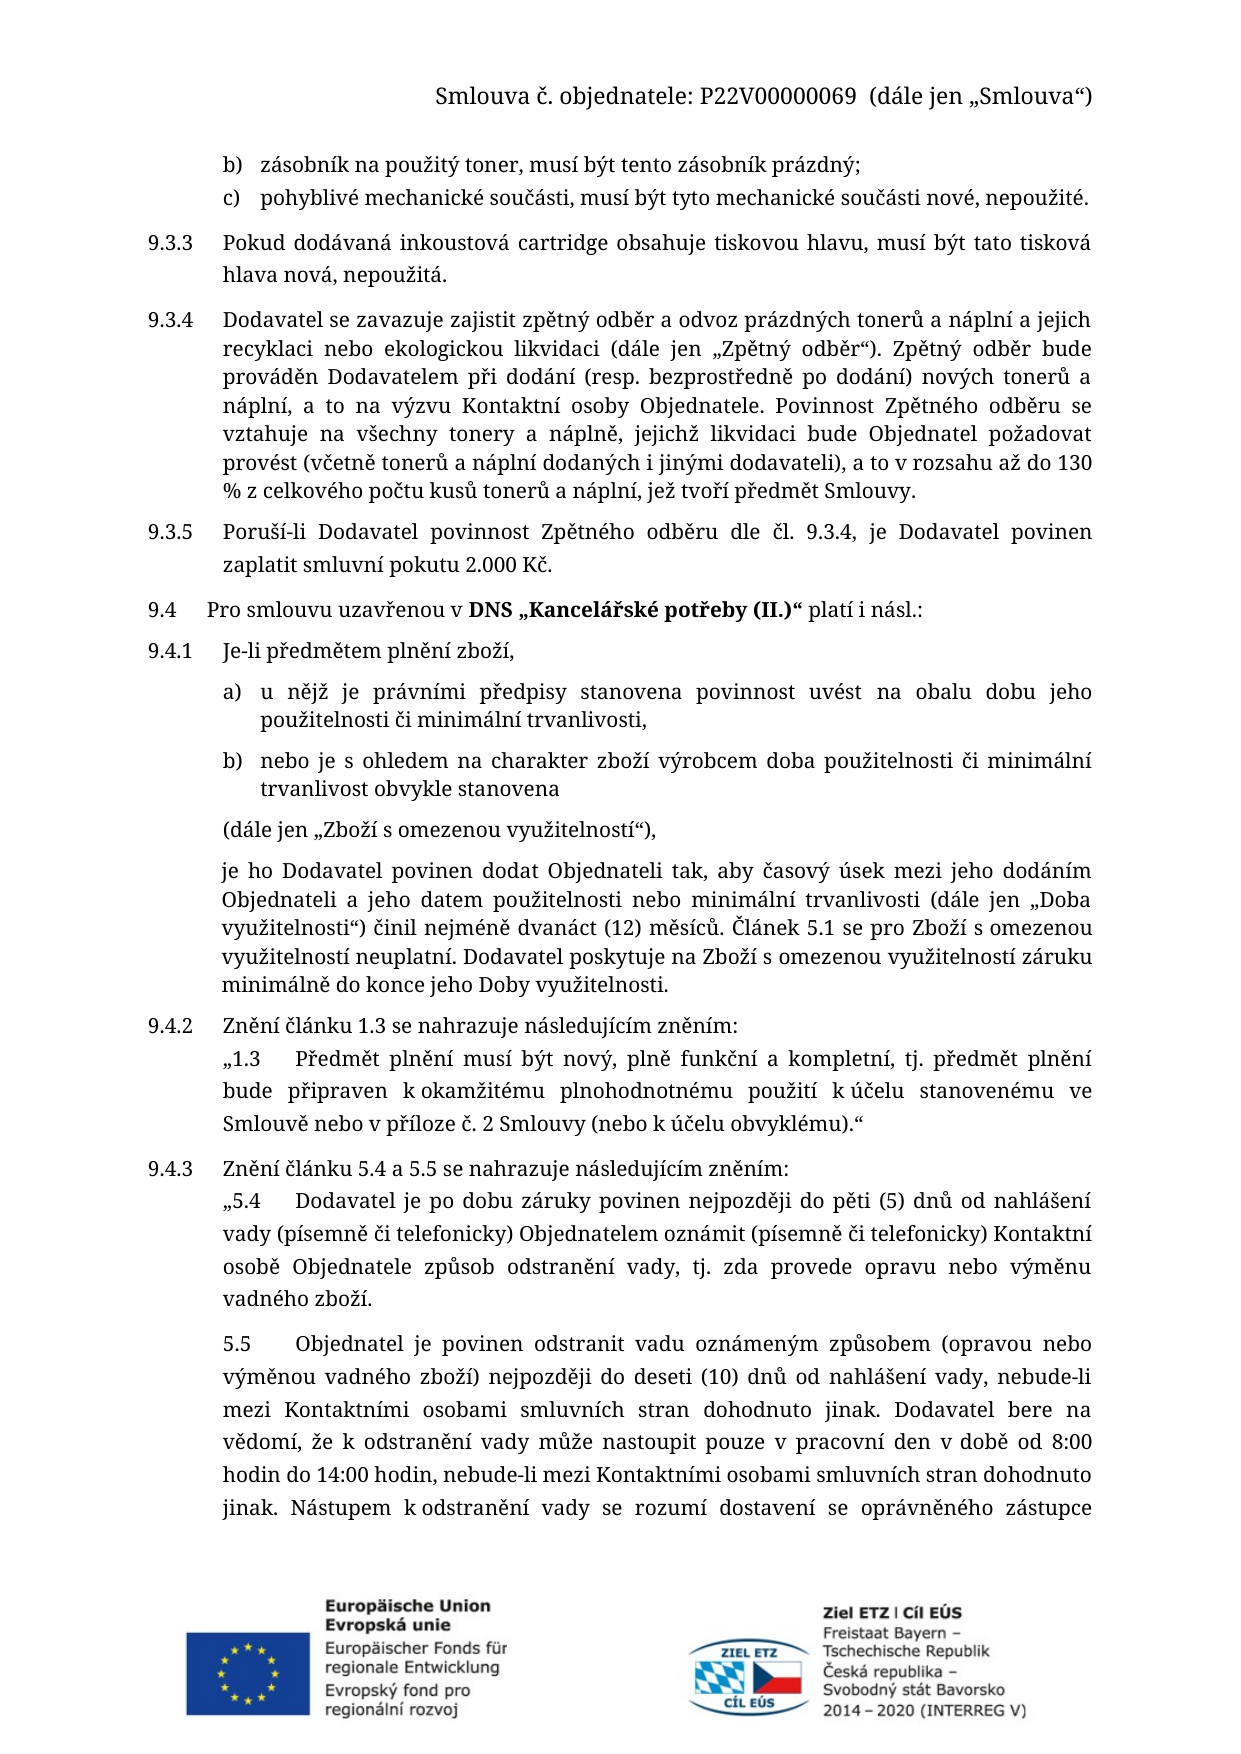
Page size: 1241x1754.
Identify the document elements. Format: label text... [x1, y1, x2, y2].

list „1.3 Předmět plnění musí být nový, plně funkční a kompletní, tj. předmět plnění bude připraven k okamžitému plnohodnotnému použití k účelu stanovenému ve Smlouvě nebo v příloze č. 2 Smlouvy (nebo k účelu obvyklému).“ [223, 1044, 1093, 1137]
list Je-li předmětem plnění zboží, [148, 636, 1093, 664]
list Znění článku 1.3 se nahrazuje následujícím zněním: [148, 1011, 1093, 1039]
list Pro smlouvu uzavřenou v DNS „Kancelářské potřeby (II.)“ platí i násl.: [148, 595, 1093, 623]
list Znění článku 5.4 a 5.5 se nahrazuje následujícím zněním: [148, 1154, 1093, 1182]
list pohyblivé mechanické součásti, musí být tyto mechanické součásti nové, nepoužité. [223, 183, 1093, 211]
list „5.4 Dodavatel je po dobu záruky povinen nejpozději do pěti (5) dnů od nahlášení vady (písemně či telefonicky) Objednatelem oznámit (písemně či telefonicky) Kontaktní osobě Objednatele způsob odstranění vady, tj. zda provede opravu nebo výměnu vadného zboží. [223, 1187, 1093, 1313]
list Dodavatel se zavazuje zajistit zpětný odběr a odvoz prázdných tonerů a náplní a jejich recyklaci nebo ekologickou likvidaci (dále jen „Zpětný odběr“). Zpětný odběr bude prováděn Dodavatelem při dodání (resp. bezprostředně po dodání) nových tonerů a náplní, a to na výzvu Kontaktní osoby Objednatele. Povinnost Zpětného odběru se vztahuje na všechny tonery a náplně, jejichž likvidaci bude Objednatel požadovat provést (včetně tonerů a náplní dodaných i jinými dodavateli), a to v rozsahu až do 130 % z celkového počtu kusů tonerů a náplní, jež tvoří předmět Smlouvy. [148, 306, 1093, 505]
text (dále jen „Zboží s omezenou využitelností“), [223, 816, 1093, 844]
list Pokud dodávaná inkoustová cartridge obsahuje tiskovou hlavu, musí být tato tisková hlava nová, nepoužitá. [148, 228, 1093, 289]
text je ho Dodavatel povinen dodat Objednateli tak, aby časový úsek mezi jeho dodáním Objednateli a jeho datem použitelnosti nebo minimální trvanlivosti (dále jen „Doba využitelnosti“) činil nejméně dvanáct (12) měsíců. Článek 5.1 se pro Zboží s omezenou využitelností neuplatní. Dodavatel poskytuje na Zboží s omezenou využitelností záruku minimálně do konce jeho Doby využitelnosti. [221, 856, 1093, 999]
list Poruší-li Dodavatel povinnost Zpětného odběru dle čl. 9.3.4, je Dodavatel povinen zaplatit smluvní pokutu 2.000 Kč. [148, 517, 1093, 578]
picture [147, 1557, 1093, 1754]
list nebo je s ohledem na charakter zboží výrobcem doba použitelnosti či minimální trvanlivost obvykle stanovena [223, 746, 1093, 803]
list zásobník na použitý toner, musí být tento zásobník prázdný; [223, 150, 1093, 179]
list u nějž je právními předpisy stanovena povinnost uvést na obalu dobu jeho použitelnosti či minimální trvanlivosti, [223, 677, 1093, 734]
